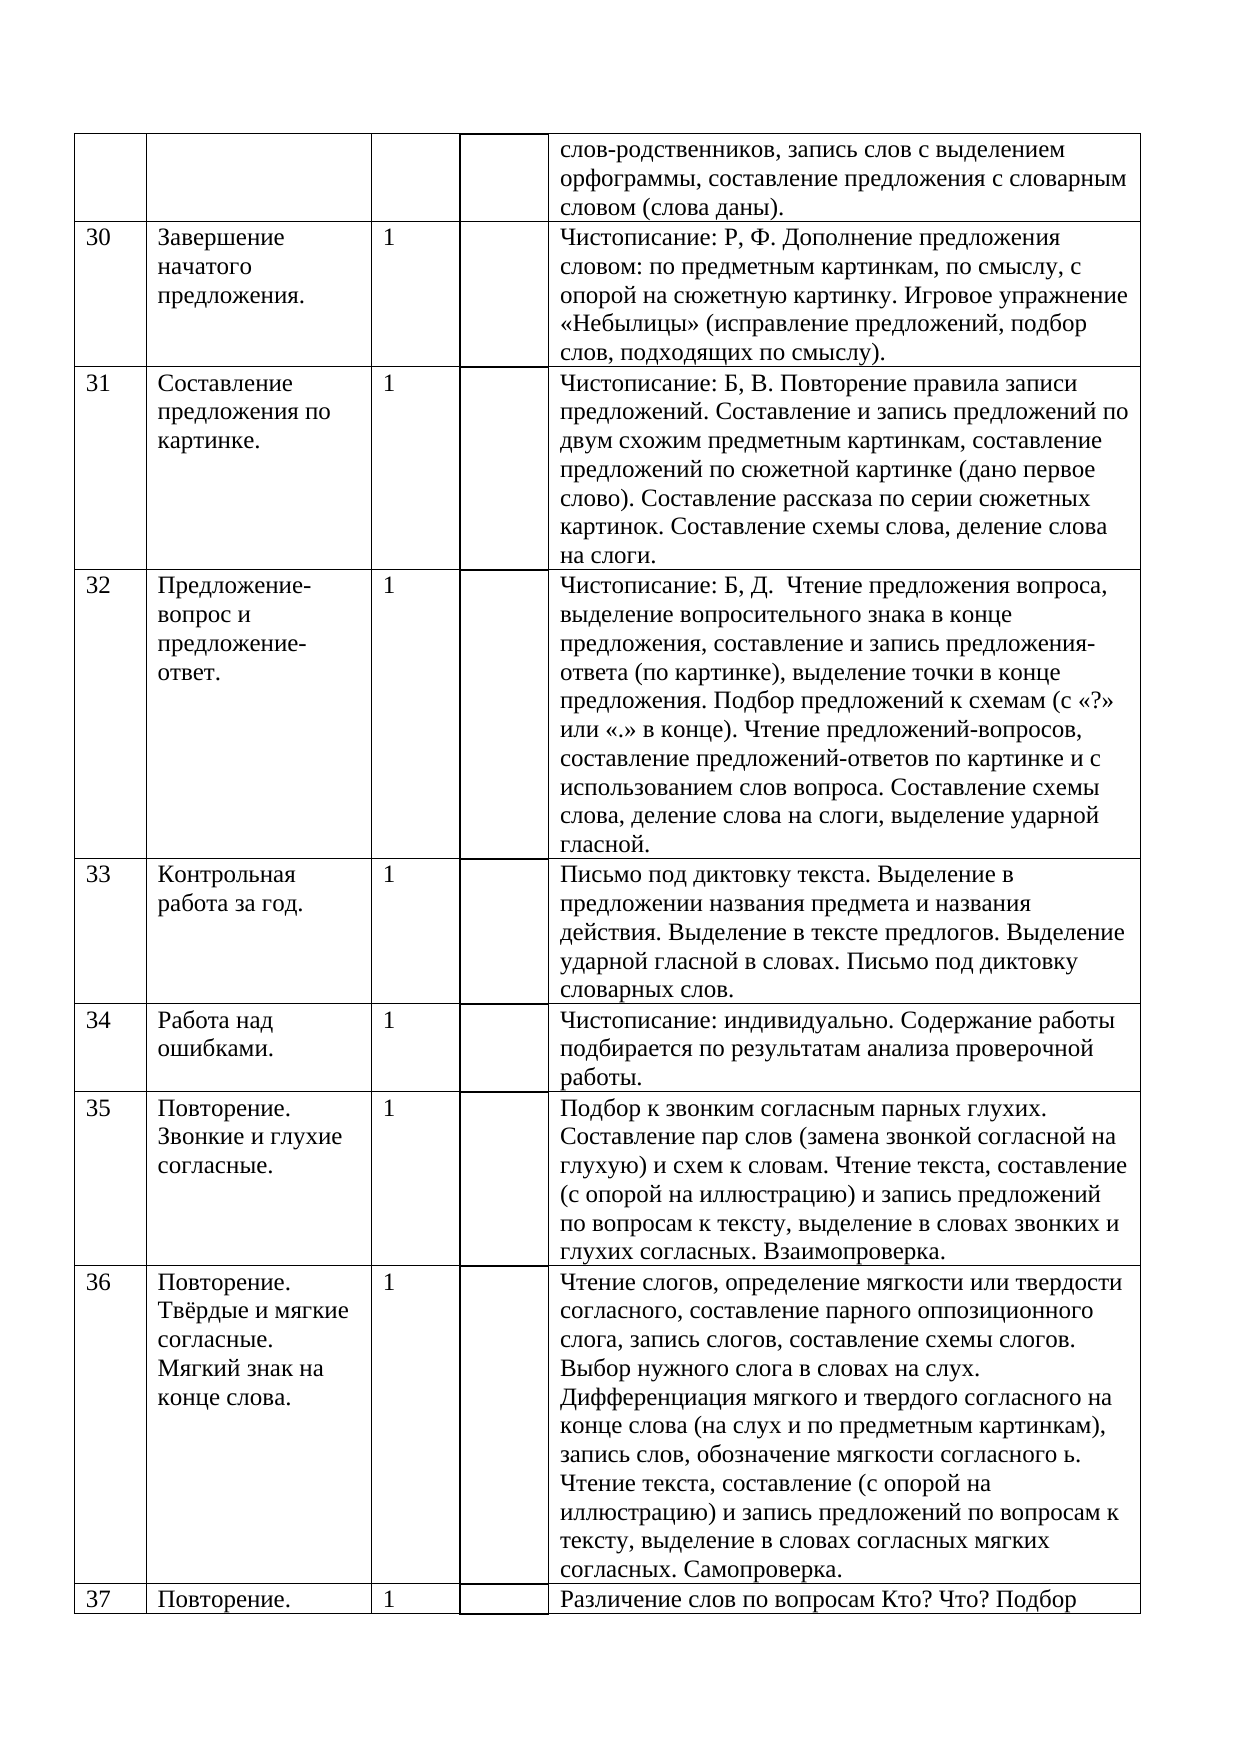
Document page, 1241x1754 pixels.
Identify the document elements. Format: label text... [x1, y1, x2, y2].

table_cell 1 [372, 859, 459, 1003]
table_cell 1 [372, 367, 459, 569]
table_cell [461, 860, 548, 1003]
table_cell 35 [75, 1092, 146, 1265]
table_cell 1 [372, 222, 459, 366]
table_cell [461, 571, 548, 858]
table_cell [549, 1584, 1140, 1613]
table_cell Чистописание: Б, Д. Чтение предложения вопроса, выделение вопросительного знака в конце предложения, составление и запись предложения-ответа (по картинке), выделение точки в конце предложения. Подбор предложений к схемам (с «?» или «.» в конце). Чтение предложений-вопросов, составление предложений-ответов по картинке и с использованием слов вопроса. Составление схемы слова, деление слова на слоги, выделение ударной гласной. [549, 570, 1140, 858]
table_cell [461, 1005, 548, 1091]
table_cell Контрольная работа за год. [147, 859, 371, 1003]
table_cell [461, 368, 548, 569]
table_cell 36 [75, 1266, 146, 1583]
table_cell 1 [372, 1092, 459, 1265]
table_cell Завершение начатого предложения. [147, 222, 371, 366]
table_cell Чистописание: Б, В. Повторение правила записи предложений. Составление и запись предложений по двум схожим предметным картинкам, составление предложений по сюжетной картинке (дано первое слово). Составление рассказа по серии сюжетных картинок. Составление схемы слова, деление слова на слоги. [549, 367, 1140, 569]
table_cell 1 [372, 134, 459, 221]
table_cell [147, 134, 371, 221]
table_cell [461, 135, 548, 221]
table_cell Чтение слогов, определение мягкости или твердости согласного, составление парного оппозиционного слога, запись слогов, составление схемы слогов. Выбор нужного слога в словах на слух. Дифференциация мягкого и твердого согласного на конце слова (на слух и по предметным картинкам), запись слов, обозначение мягкости согласного ь. Чтение текста, составление (с опорой на иллюстрацию) и запись предложений по вопросам к тексту, выделение в словах согласных мягких согласных. Самопроверка. [549, 1266, 1140, 1583]
table_cell Чистописание: индивидуально. Содержание работы подбирается по результатам анализа проверочной работы. [549, 1004, 1140, 1091]
table_cell Чистописание: Р, Ф. Дополнение предложения словом: по предметным картинкам, по смыслу, с опорой на сюжетную картинку. Игровое упражнение «Небылицы» (исправление предложений, подбор слов, подходящих по смыслу). [549, 222, 1140, 366]
table_cell 1 [372, 1004, 459, 1091]
table_cell 1 [372, 570, 459, 858]
table_cell 37 [75, 1584, 146, 1613]
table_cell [549, 134, 1140, 221]
table_cell [461, 222, 548, 366]
table_cell Составление предложения по картинке. [147, 367, 371, 569]
table_cell [461, 1093, 548, 1265]
table_cell Предложение-вопрос и предложение-ответ. [147, 570, 371, 858]
table_cell 29 [75, 134, 146, 221]
table_cell 32 [75, 570, 146, 858]
table_cell 30 [75, 222, 146, 366]
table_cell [147, 1584, 371, 1613]
table_cell Повторение. Звонкие и глухие согласные. [147, 1092, 371, 1265]
table_cell 1 [372, 1584, 459, 1613]
table_cell [461, 1267, 548, 1583]
table_cell 34 [75, 1004, 146, 1091]
table_cell [461, 1585, 548, 1613]
table_cell Повторение. Твёрдые и мягкие согласные. Мягкий знак на конце слова. [147, 1266, 371, 1583]
table_cell Письмо под диктовку текста. Выделение в предложении названия предмета и названия действия. Выделение в тексте предлогов. Выделение ударной гласной в словах. Письмо под диктовку словарных слов. [549, 859, 1140, 1003]
table_cell Работа над ошибками. [147, 1004, 371, 1091]
table_cell Подбор к звонким согласным парных глухих. Составление пар слов (замена звонкой согласной на глухую) и схем к словам. Чтение текста, составление (с опорой на иллюстрацию) и запись предложений по вопросам к тексту, выделение в словах звонких и глухих согласных. Взаимопроверка. [549, 1092, 1140, 1265]
table_cell 1 [372, 1266, 459, 1583]
table_cell 33 [75, 859, 146, 1003]
table_cell 31 [75, 367, 146, 569]
